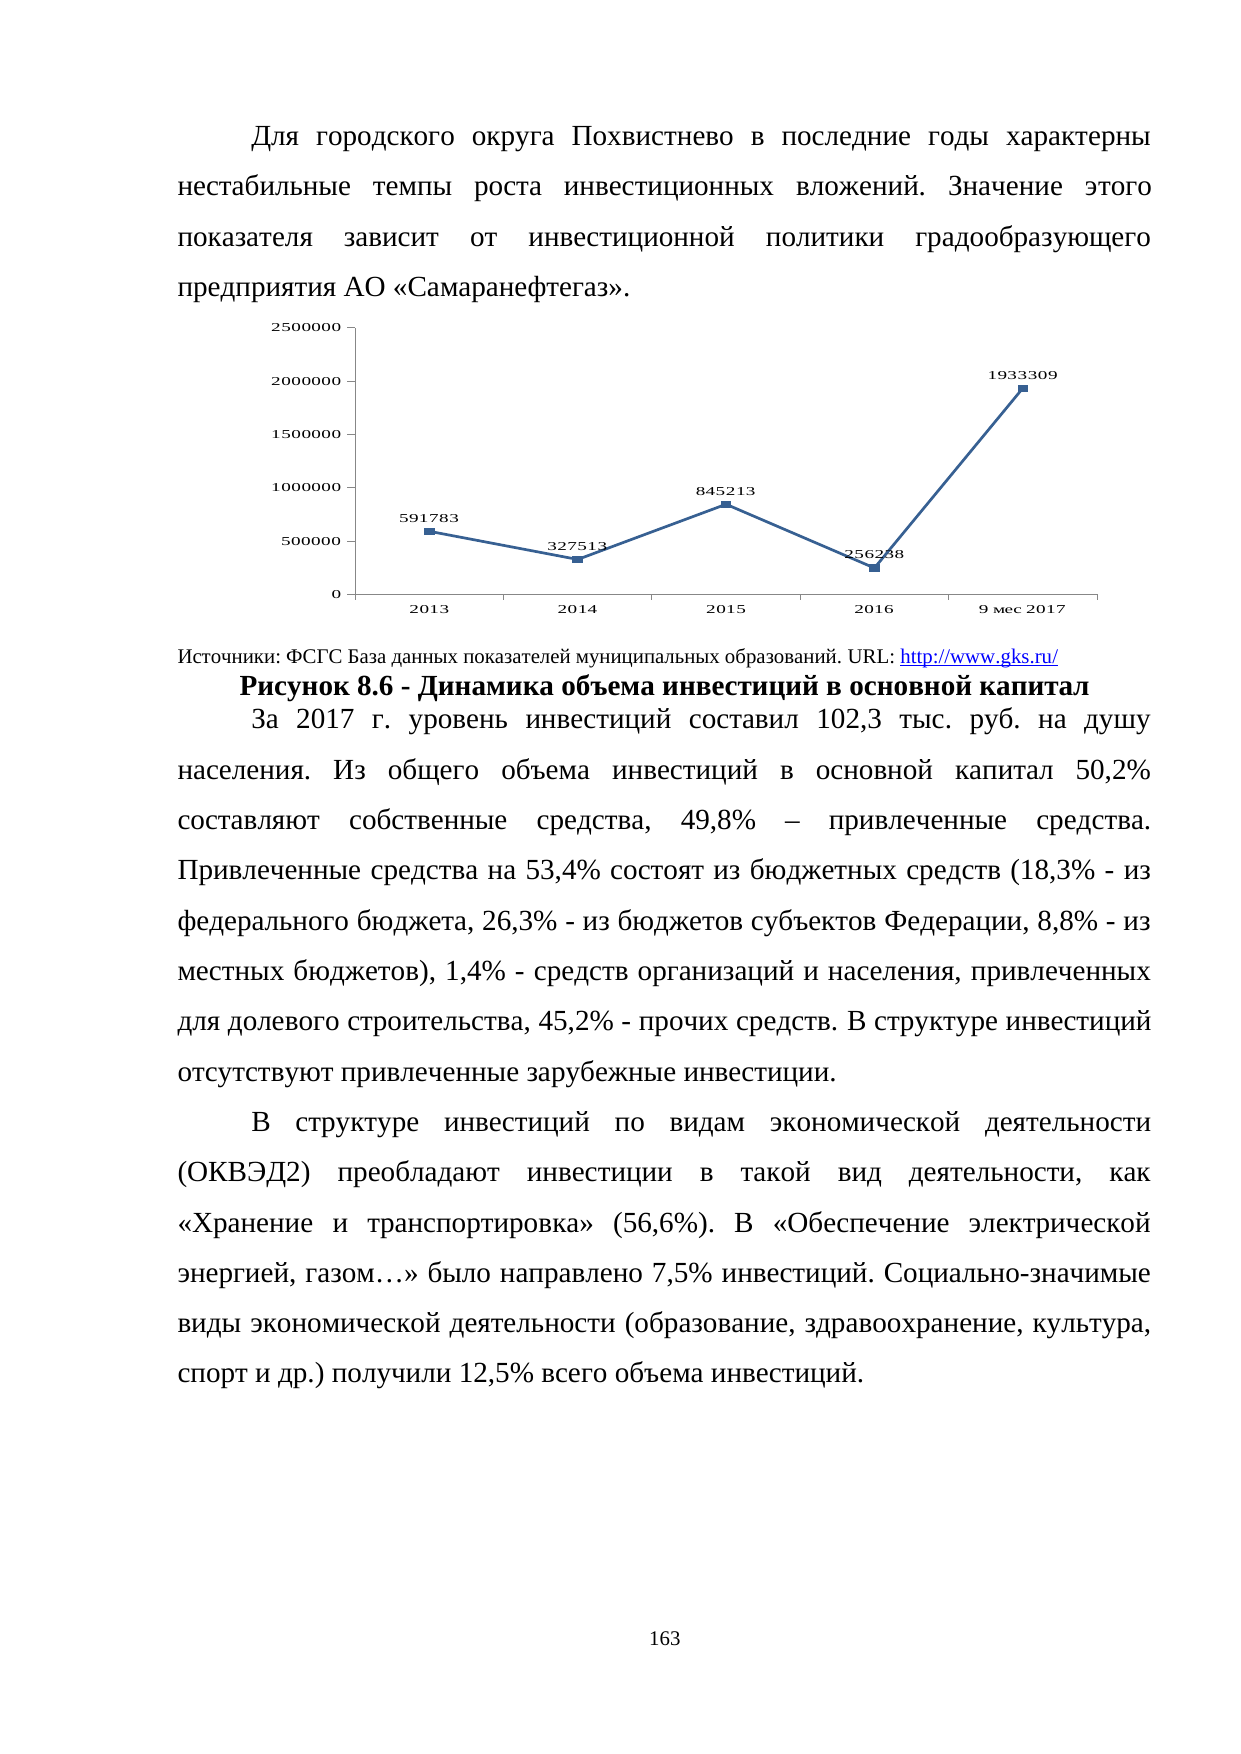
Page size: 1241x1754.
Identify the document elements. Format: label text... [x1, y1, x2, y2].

text Рисунок 8.6 - Динамика объема инвестиций в основной капитал [177, 668, 1152, 702]
text За 2017 г. уровень инвестиций составил 102,3 тыс. руб. на душу населения. Из общего объема инвестиций в основной капитал 50,2% составляют собственные средства, 49,8% – привлеченные средства. Привлеченные средства на 53,4% состоят из бюджетных средств (18,3% - из федерального бюджета, 26,3% - из бюджетов субъектов Федерации, 8,8% - из местных бюджетов), 1,4% - средств организаций и населения, привлеченных для долевого строительства, 45,2% - прочих средств. В структуре инвестиций отсутствуют привлеченные зарубежные инвестиции. [177, 702, 1152, 1087]
text Источники: ФСГС База данных показателей муниципальных образований. URL: http://www.gks.ru/ [177, 644, 1152, 668]
text В структуре инвестиций по видам экономической деятельности (ОКВЭД2) преобладают инвестиции в такой вид деятельности, как «Хранение и транспортировка» (56,6%). В «Обеспечение электрической энергией, газом…» было направлено 7,5% инвестиций. Социально-значимые виды экономической деятельности (образование, здравоохранение, культура, спорт и др.) получили 12,5% всего объема инвестиций. [177, 1104, 1152, 1389]
text Для городского округа Похвистнево в последние годы характерны нестабильные темпы роста инвестиционных вложений. Значение этого показателя зависит от инвестиционной политики градообразующего предприятия АО «Самаранефтегаз». [177, 118, 1152, 303]
